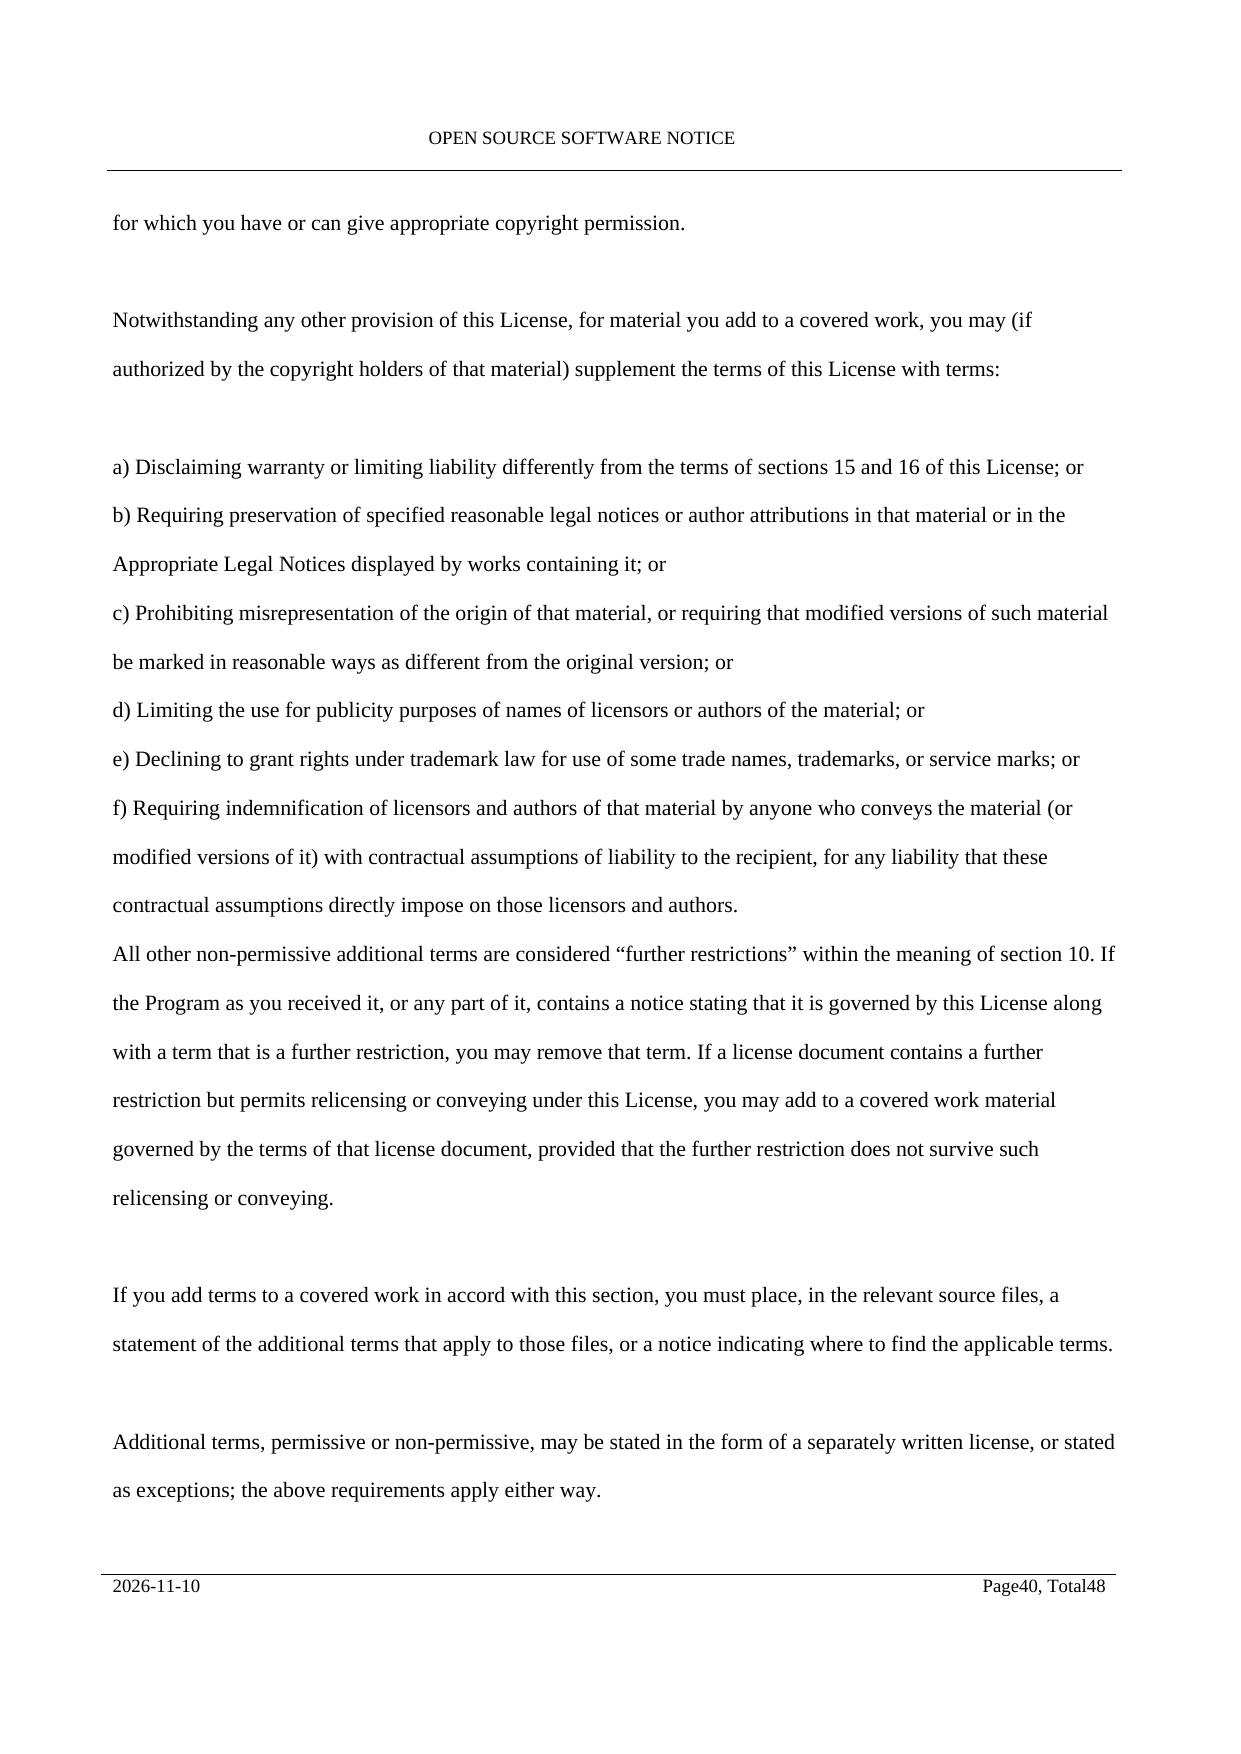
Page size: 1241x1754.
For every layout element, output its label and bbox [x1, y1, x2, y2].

text [112, 206, 1128, 1506]
